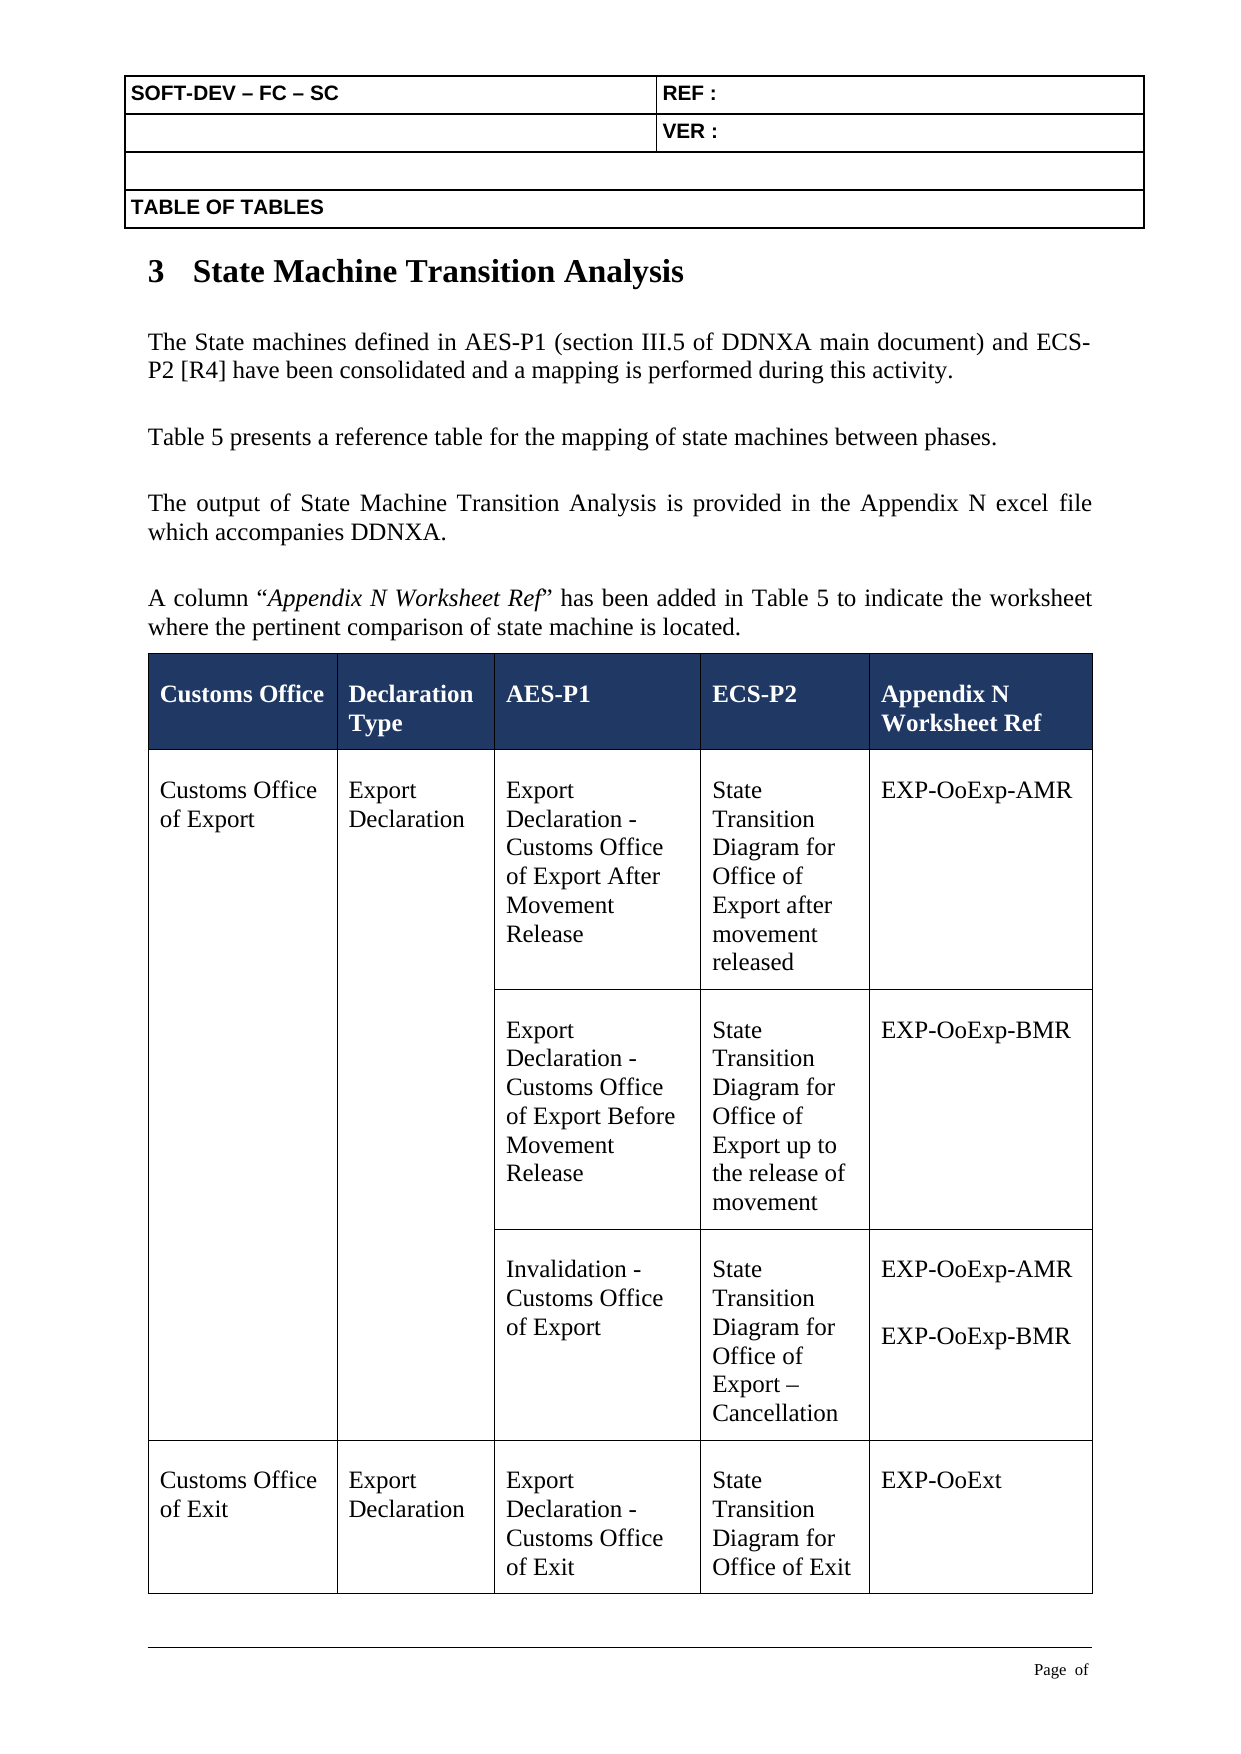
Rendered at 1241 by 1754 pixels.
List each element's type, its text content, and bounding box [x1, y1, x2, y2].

table_cell EXP-OoExp-AMR [870, 750, 1092, 989]
table_cell State Transition Diagram for Office of Export up to the release of movement [701, 990, 869, 1228]
table_cell Export Declaration - Customs Office of Export After Movement Release [495, 750, 700, 989]
table_header ECS-P2 [701, 654, 869, 749]
table_cell EXP-OoExt [870, 1441, 1092, 1593]
table_header Customs Office [149, 654, 337, 749]
table_cell Export Declaration - Customs Office of Export Before Movement Release [495, 990, 700, 1228]
table_cell Export Declaration [338, 1441, 494, 1593]
table_cell Invalidation - Customs Office of Export [495, 1230, 700, 1439]
table_cell Export Declaration - Customs Office of Exit [495, 1441, 700, 1593]
text A column “Appendix N Worksheet Ref” has been added in Table 5 to indicate the worksheet where the pertinent comparison of state machine is located. [148, 583, 1092, 640]
table_cell EXP-OoExp-AMR EXP-OoExp-BMR [870, 1230, 1092, 1439]
table_header AES-P1 [495, 654, 700, 749]
table_cell Export Declaration [338, 750, 494, 1439]
table_header Declaration Type [338, 654, 494, 749]
table_cell State Transition Diagram for Office of Exit [701, 1441, 869, 1593]
table_cell Customs Office of Exit [149, 1441, 337, 1593]
table_cell EXP-OoExp-BMR [870, 990, 1092, 1228]
subtitle State Machine Transition Analysis [148, 251, 1092, 289]
table_cell State Transition Diagram for Office of Export after movement released [701, 750, 869, 989]
text The State machines defined in AES-P1 (section III.5 of DDNXA main document) and ECS-P2 [R4] have been consolidated and a mapping is performed during this activity. [148, 327, 1092, 384]
text Table 5 presents a reference table for the mapping of state machines between phases. [148, 422, 1092, 450]
table_header Appendix N Worksheet Ref [870, 654, 1092, 749]
text The output of State Machine Transition Analysis is provided in the Appendix N excel file which accompanies DDNXA. [148, 488, 1092, 545]
table_cell Customs Office of Export [149, 750, 337, 1439]
table_cell State Transition Diagram for Office of Export – Cancellation [701, 1230, 869, 1439]
